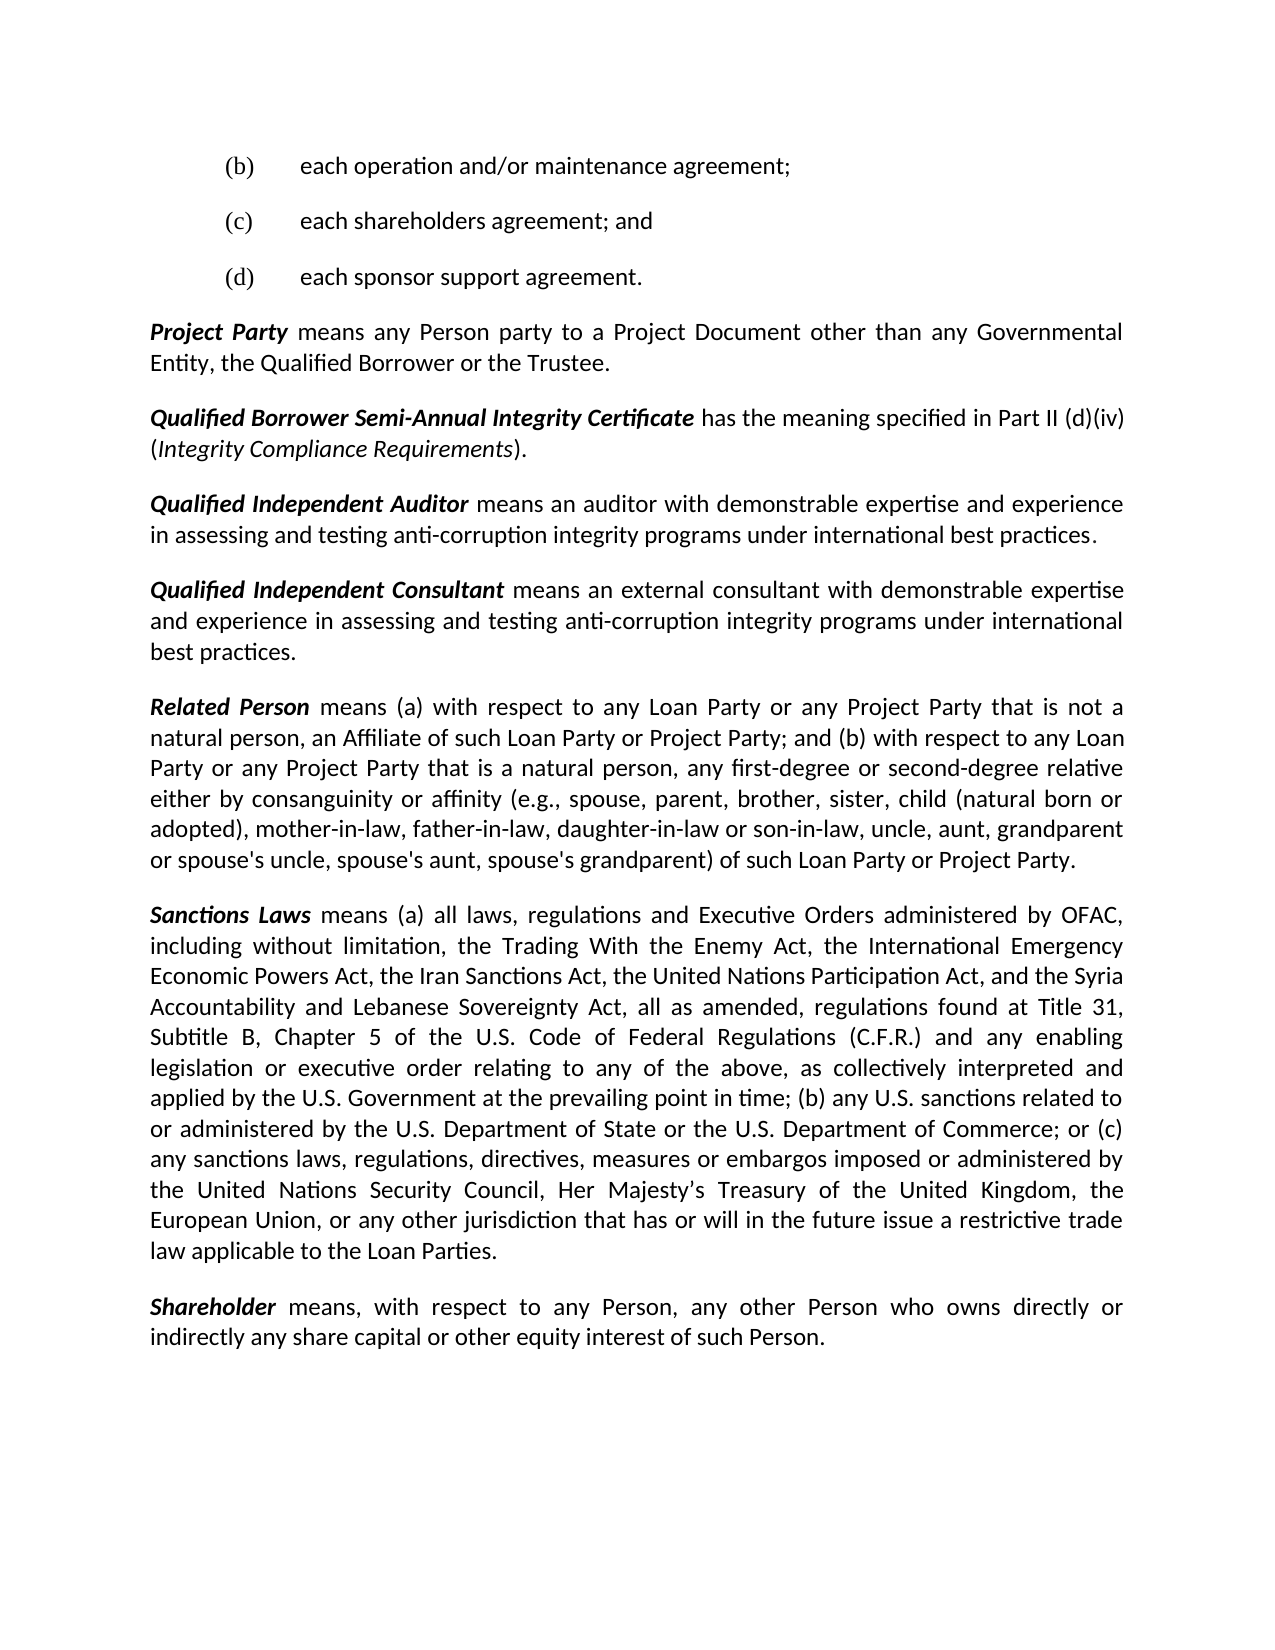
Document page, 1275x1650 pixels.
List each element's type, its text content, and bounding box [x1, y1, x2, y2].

text Shareholder means, with respect to any Person, any other Person who owns directly or indirectly any share capital or other equity interest of such Person. [150, 1291, 1125, 1352]
text Qualified Independent Consultant means an external consultant with demonstrable expertise and experience in assessing and testing anti-corruption integrity programs under international best practices. [150, 575, 1125, 666]
text Project Party means any Person party to a Project Document other than any Governmental Entity, the Qualified Borrower or the Trustee. [150, 317, 1125, 378]
text Sanctions Laws means (a) all laws, regulations and Executive Orders administered by OFAC, including without limitation, the Trading With the Enemy Act, the International Emergency Economic Powers Act, the Iran Sanctions Act, the United Nations Participation Act, and the Syria Accountability and Lebanese Sovereignty Act, all as amended, regulations found at Title 31, Subtitle B, Chapter 5 of the U.S. Code of Federal Regulations (C.F.R.) and any enabling legislation or executive order relating to any of the above, as collectively interpreted and applied by the U.S. Government at the prevailing point in time; (b) any U.S. sanctions related to or administered by the U.S. Department of State or the U.S. Department of Commerce; or (c) any sanctions laws, regulations, directives, measures or embargos imposed or administered by the United Nations Security Council, Her Majesty’s Treasury of the United Kingdom, the European Union, or any other jurisdiction that has or will in the future issue a restrictive trade law applicable to the Loan Parties. [150, 899, 1125, 1266]
text each shareholders agreement; and [225, 206, 1125, 236]
text each operation and/or maintenance agreement; [225, 150, 1125, 181]
text each sponsor support agreement. [225, 261, 1125, 292]
text Qualified Independent Auditor means an auditor with demonstrable expertise and experience in assessing and testing anti-corruption integrity programs under international best practices. [150, 489, 1125, 550]
text Qualified Borrower Semi-Annual Integrity Certificate has the meaning specified in Part II (d)(iv) (Integrity Compliance Requirements). [150, 403, 1125, 464]
text Related Person means (a) with respect to any Loan Party or any Project Party that is not a natural person, an Affiliate of such Loan Party or Project Party; and (b) with respect to any Loan Party or any Project Party that is a natural person, any first-degree or second-degree relative either by consanguinity or affinity (e.g., spouse, parent, brother, sister, child (natural born or adopted), mother-in-law, father-in-law, daughter-in-law or son-in-law, uncle, aunt, grandparent or spouse's uncle, spouse's aunt, spouse's grandparent) of such Loan Party or Project Party. [150, 691, 1125, 874]
